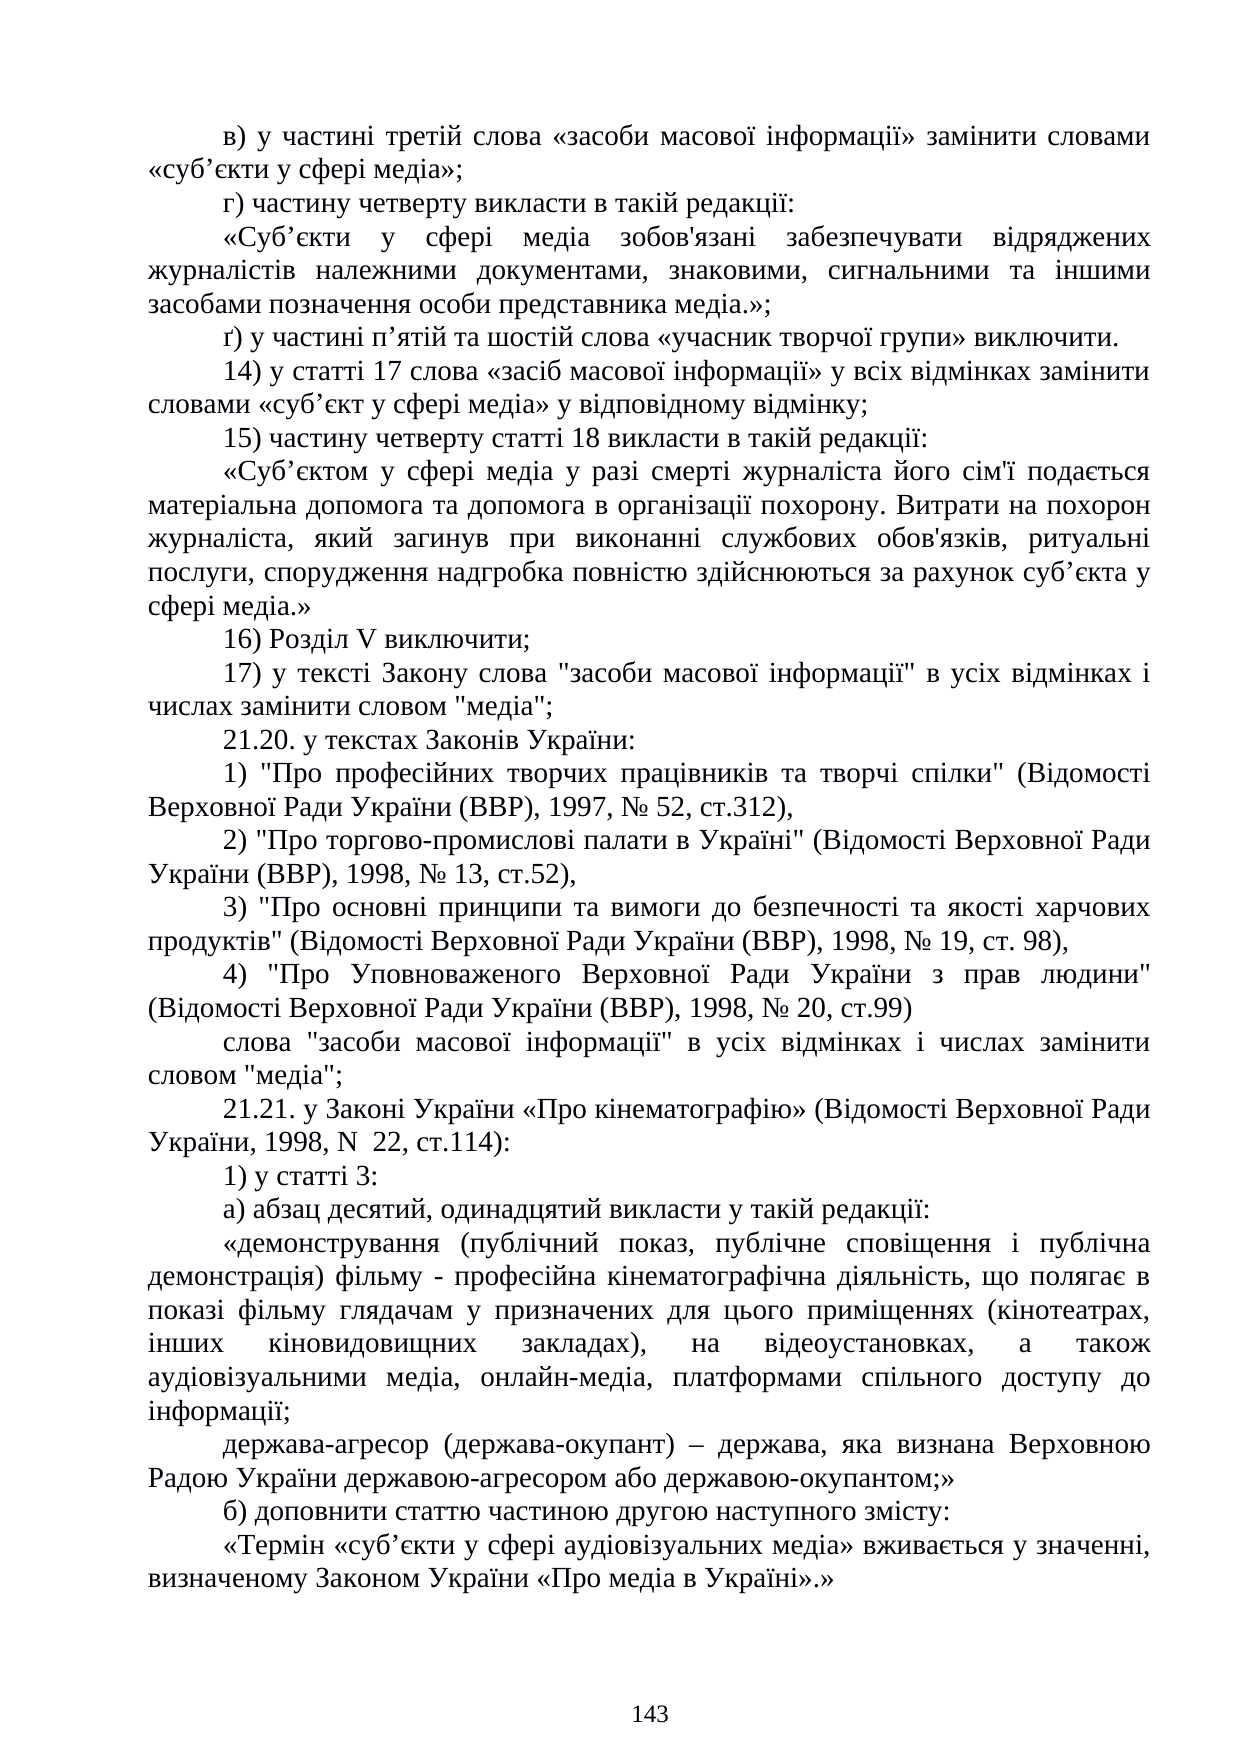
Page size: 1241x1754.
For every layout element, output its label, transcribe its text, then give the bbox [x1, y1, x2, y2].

text держава-агресор (держава-окупант) – держава, яка визнана Верховною Радою України державою-агресором або державою-окупантом;» [148, 1426, 1152, 1493]
text «демонстрування (публічний показ, публічне сповіщення і публічна демонстрація) фільму - професійна кінематографічна діяльність, що полягає в показі фільму глядачам у призначених для цього приміщеннях (кінотеатрах, інших кіновидовищних закладах), на відеоустановках, а також аудіовізуальними медіа, онлайн-медіа, платформами спільного доступу до інформації; [148, 1225, 1152, 1426]
text 14) у статті 17 слова «засіб масової інформації» у всіх відмінках замінити словами «суб’єкт у сфері медіа» у відповідному відмінку; [148, 353, 1152, 420]
text 1) у статті 3: [148, 1158, 1152, 1191]
text слова "засоби масової інформації" в усіх відмінках і числах замінити словом "медіа"; [148, 1024, 1152, 1091]
text ґ) у частині п’ятій та шостій слова «учасник творчої групи» виключити. [148, 319, 1152, 353]
text г) частину четверту викласти в такій редакції: [148, 185, 1152, 219]
text а) абзац десятий, одинадцятий викласти у такій редакції: [148, 1191, 1152, 1225]
text 17) у тексті Закону слова "засоби масової інформації" в усіх відмінках і числах замінити словом "медіа"; [148, 655, 1152, 722]
text «Суб’єктом у сфері медіа у разі смерті журналіста його сім'ї подається матеріальна допомога та допомога в організації похорону. Витрати на похорон журналіста, який загинув при виконанні службових обов'язків, ритуальні послуги, спорудження надгробка повністю здійснюються за рахунок суб’єкта у сфері медіа.» [148, 453, 1152, 621]
text 1) "Про професійних творчих працівників та творчі спілки" (Відомості Верховної Ради України (ВВР), 1997, № 52, ст.312), [148, 755, 1152, 822]
text «Термін «суб’єкти у сфері аудіовізуальних медіа» вживається у значенні, визначеному Законом України «Про медіа в Україні».» [148, 1527, 1152, 1594]
text 15) частину четверту статті 18 викласти в такій редакції: [148, 420, 1152, 453]
text б) доповнити статтю частиною другою наступного змісту: [148, 1493, 1152, 1527]
text 3) "Про основні принципи та вимоги до безпечності та якості харчових продуктів" (Відомості Верховної Ради України (ВВР), 1998, № 19, ст. 98), [148, 889, 1152, 957]
text 21.21. у Законі України «Про кінематографію» (Відомості Верховної Ради України, 1998, N 22, ст.114): [148, 1091, 1152, 1158]
text «Суб’єкти у сфері медіа зобов'язані забезпечувати відряджених журналістів належними документами, знаковими, сигнальними та іншими засобами позначення особи представника медіа.»; [148, 219, 1152, 319]
text в) у частині третій слова «засоби масової інформації» замінити словами «суб’єкти у сфері медіа»; [148, 118, 1152, 185]
text 21.20. у текстах Законів України: [148, 722, 1152, 755]
text 4) "Про Уповноваженого Верховної Ради України з прав людини" (Відомості Верховної Ради України (ВВР), 1998, № 20, ст.99) [148, 957, 1152, 1024]
text 2) "Про торгово-промислові палати в Україні" (Відомості Верховної Ради України (ВВР), 1998, № 13, ст.52), [148, 822, 1152, 889]
text 16) Розділ V виключити; [148, 621, 1152, 655]
